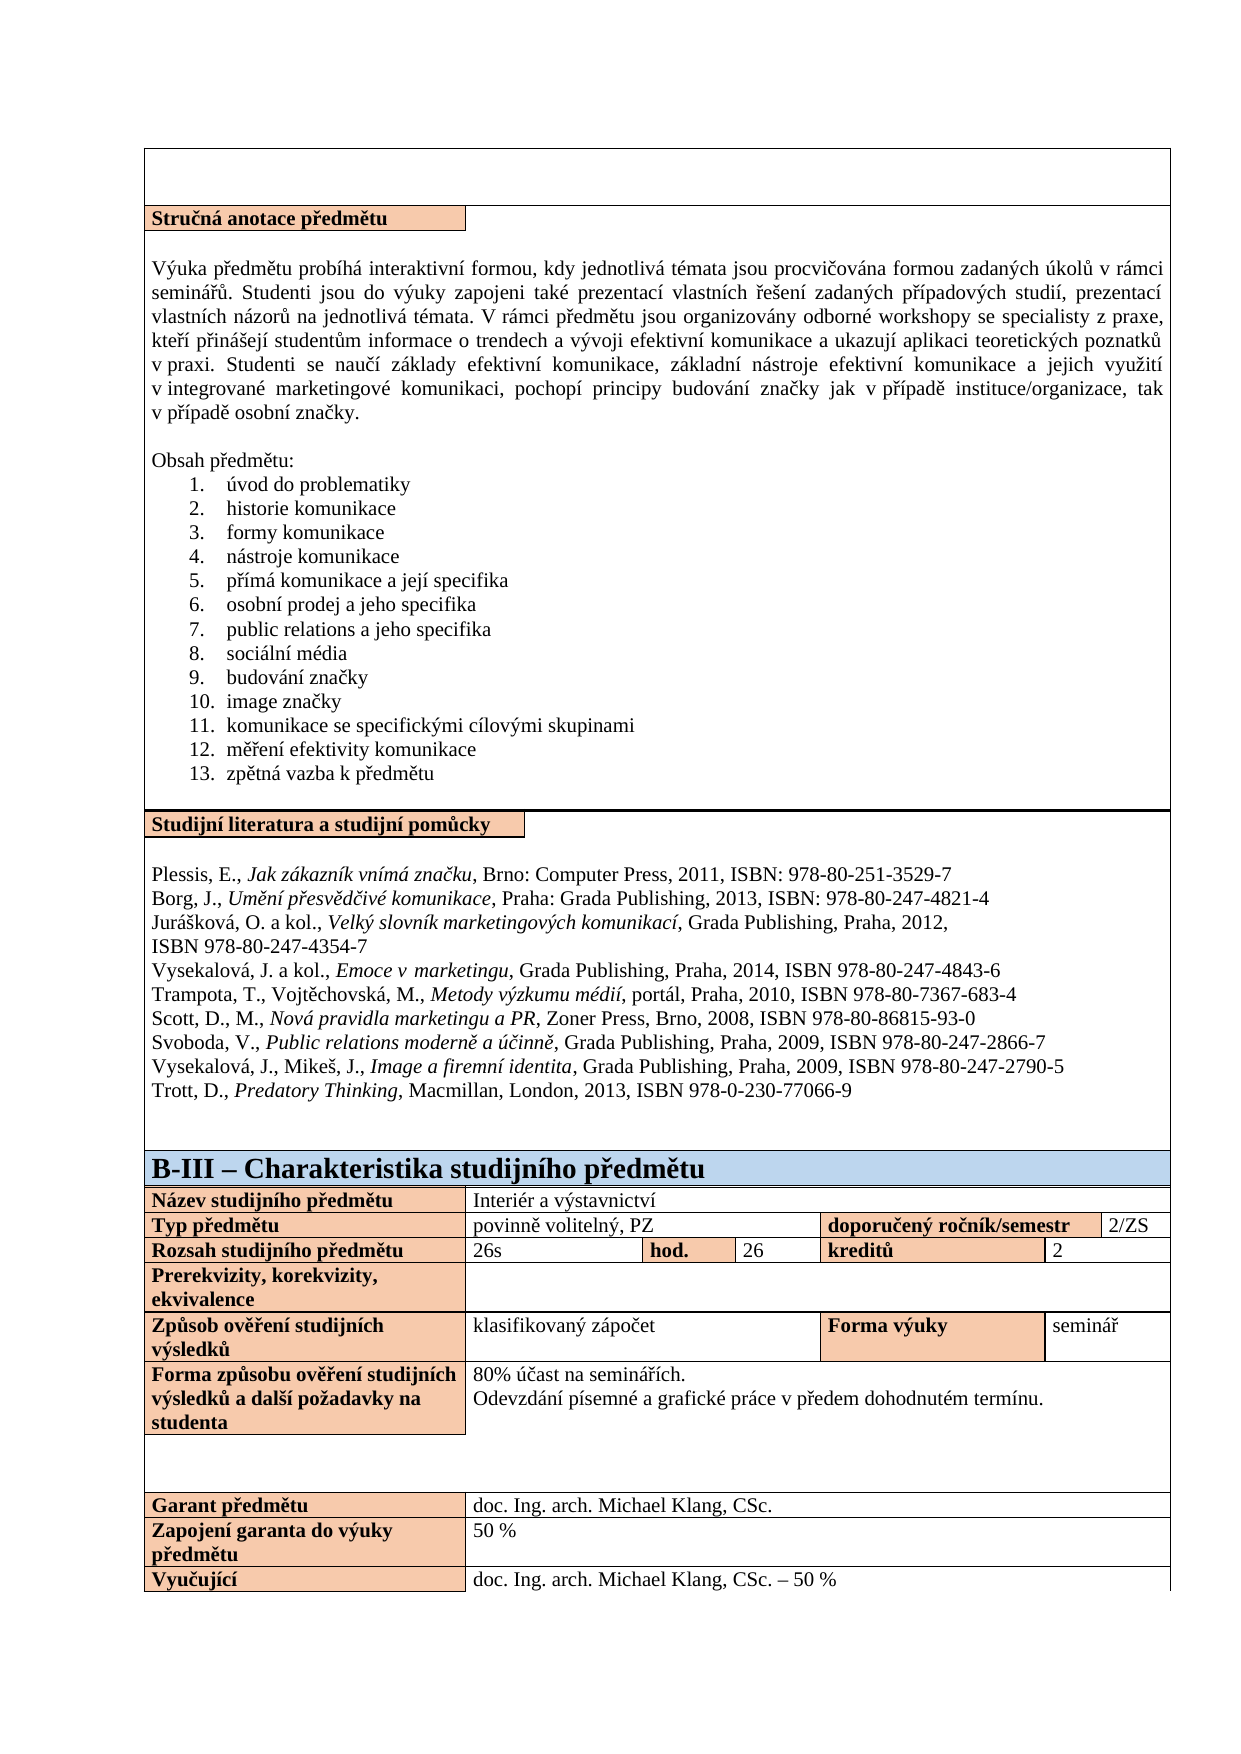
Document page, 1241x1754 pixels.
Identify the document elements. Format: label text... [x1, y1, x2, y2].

table_cell [466, 1263, 1170, 1311]
table_cell Stručná anotace předmětu [145, 206, 465, 230]
table_cell Interiér a výstavnictví [466, 1188, 1170, 1212]
table_cell Forma způsobu ověření studijních výsledků a další požadavky na studenta [145, 1362, 465, 1434]
table_cell Garant předmětu [145, 1493, 465, 1517]
table_cell [145, 149, 1170, 205]
table_cell kreditů [821, 1238, 1044, 1262]
table_cell B-III – Charakteristika studijního předmětu [145, 1151, 1170, 1185]
table_cell Rozsah studijního předmětu [145, 1238, 465, 1262]
table_cell seminář [1046, 1313, 1170, 1361]
table_cell Typ předmětu [145, 1213, 465, 1237]
table_cell 2 [1046, 1238, 1170, 1262]
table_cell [466, 1567, 1170, 1591]
table_cell Název studijního předmětu [145, 1188, 465, 1212]
table_cell 2/ZS [1102, 1213, 1170, 1237]
table_cell Způsob ověření studijních výsledků [145, 1313, 465, 1361]
table_cell Výuka předmětu probíhá interaktivní formou, kdy jednotlivá témata jsou procvičována formou zadaných úkolů v rámci seminářů. Studenti jsou do výuky zapojeni také prezentací vlastních řešení zadaných případových studií, prezentací vlastních názorů na jednotlivá témata. V rámci předmětu jsou organizovány odborné workshopy se specialisty z praxe, kteří přinášejí studentům informace o trendech a vývoji efektivní komunikace a ukazují aplikaci teoretických poznatků v praxi. Studenti se naučí základy efektivní komunikace, základní nástroje efektivní komunikace a jejich využití v integrované marketingové komunikaci, pochopí principy budování značky jak v případě instituce/organizace, tak v případě osobní značky. Obsah předmětu: úvod do problematiky historie komunikace formy komunikace nástroje komunikace přímá komunikace a její specifika osobní prodej a jeho specifika public relations a jeho specifika sociální média budování značky image značky komunikace se specifickými cílovými skupinami měření efektivity komunikace zpětná vazba k předmětu [145, 230, 1170, 809]
table_cell [145, 1434, 1170, 1492]
table_cell hod. [643, 1238, 735, 1262]
table_cell Zapojení garanta do výuky předmětu [145, 1518, 465, 1566]
table_cell Forma výuky [821, 1313, 1044, 1361]
table_cell [466, 206, 1170, 230]
table_cell Plessis, E., Jak zákazník vnímá značku, Brno: Computer Press, 2011, ISBN: 978-80-251-3529-7 Borg, J., Umění přesvědčivé komunikace, Praha: Grada Publishing, 2013, ISBN: 978-80-247-4821-4 Jurášková, O. a kol., Velký slovník marketingových komunikací, Grada Publishing, Praha, 2012, ISBN 978-80-247-4354-7 Vysekalová, J. a kol., Emoce v marketingu, Grada Publishing, Praha, 2014, ISBN 978-80-247-4843-6 Trampota, T., Vojtěchovská, M., Metody výzkumu médií, portál, Praha, 2010, ISBN 978-80-7367-683-4 Scott, D., M., Nová pravidla marketingu a PR, Zoner Press, Brno, 2008, ISBN 978-80-86815-93-0 Svoboda, V., Public relations moderně a účinně, Grada Publishing, Praha, 2009, ISBN 978-80-247-2866-7 Vysekalová, J., Mikeš, J., Image a firemní identita, Grada Publishing, Praha, 2009, ISBN 978-80-247-2790-5 Trott, D., Predatory Thinking, Macmillan, London, 2013, ISBN 978-0-230-77066-9 [145, 836, 1170, 1150]
table_cell [525, 812, 1170, 836]
table_cell doporučený ročník/semestr [821, 1213, 1101, 1237]
table_cell povinně volitelný, PZ [466, 1213, 820, 1237]
table_cell Prerekvizity, korekvizity, ekvivalence [145, 1263, 465, 1311]
table_cell Studijní literatura a studijní pomůcky [145, 812, 524, 836]
table_cell klasifikovaný zápočet [466, 1313, 820, 1361]
table_cell doc. Ing. arch. Michael Klang, CSc. [466, 1493, 1170, 1517]
table_cell 80% účast na seminářích. Odevzdání písemné a grafické práce v předem dohodnutém termínu. [466, 1362, 1170, 1434]
table_cell Vyučující [145, 1567, 465, 1591]
table_cell 50 % [466, 1518, 1170, 1566]
table_cell 26 [736, 1238, 820, 1262]
table_cell 26s [466, 1238, 642, 1262]
